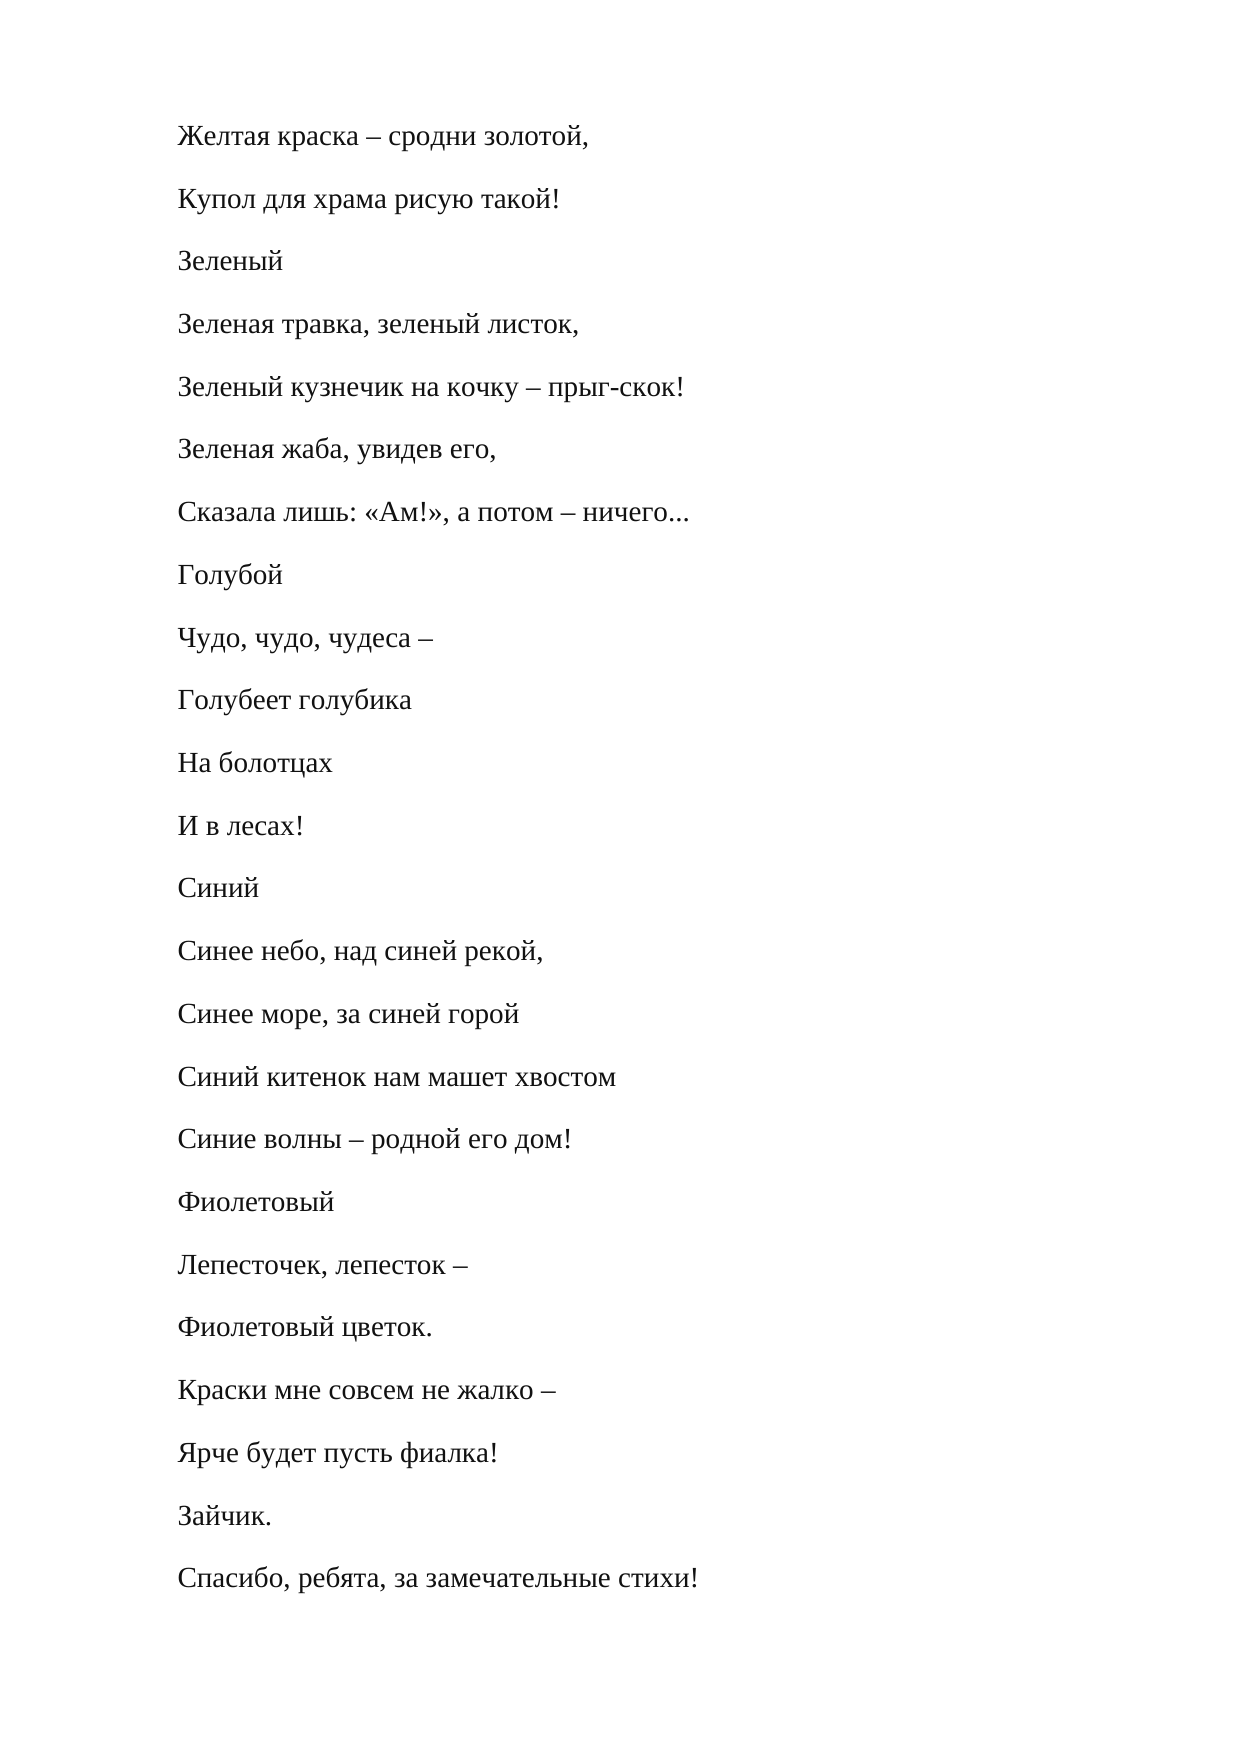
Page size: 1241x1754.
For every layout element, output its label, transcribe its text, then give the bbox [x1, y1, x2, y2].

text На болотцах [177, 745, 1019, 779]
text Синее море, за синей горой [177, 996, 1019, 1029]
text Краски мне совсем не жалко – [177, 1372, 1019, 1406]
text Желтая краска – сродни золотой, [177, 118, 1019, 152]
text Ярче будет пусть фиалка! [177, 1435, 1019, 1468]
text Зеленая жаба, увидев его, [177, 432, 1019, 465]
text Синее небо, над синей рекой, [177, 933, 1019, 967]
text Чудо, чудо, чудеса – [177, 620, 1019, 653]
text Спасибо, ребята, за замечательные стихи! [177, 1560, 1019, 1594]
text Зеленая травка, зеленый листок, [177, 306, 1019, 340]
text Синий китенок нам машет хвостом [177, 1059, 1019, 1092]
text Синие волны – родной его дом! [177, 1121, 1019, 1155]
text Фиолетовый цветок. [177, 1309, 1019, 1343]
text Зеленый [177, 243, 1019, 277]
text Синий [177, 871, 1019, 904]
text Фиолетовый [177, 1184, 1019, 1218]
text Зеленый кузнечик на кочку – прыг-скок! [177, 369, 1019, 402]
text Голубеет голубика [177, 682, 1019, 716]
text Зайчик. [177, 1498, 1019, 1531]
text Голубой [177, 557, 1019, 591]
text Сказала лишь: «Ам!», а потом – ничего... [177, 494, 1019, 528]
text Купол для храма рисую такой! [177, 181, 1019, 214]
text И в лесах! [177, 808, 1019, 841]
text Лепесточек, лепесток – [177, 1247, 1019, 1280]
